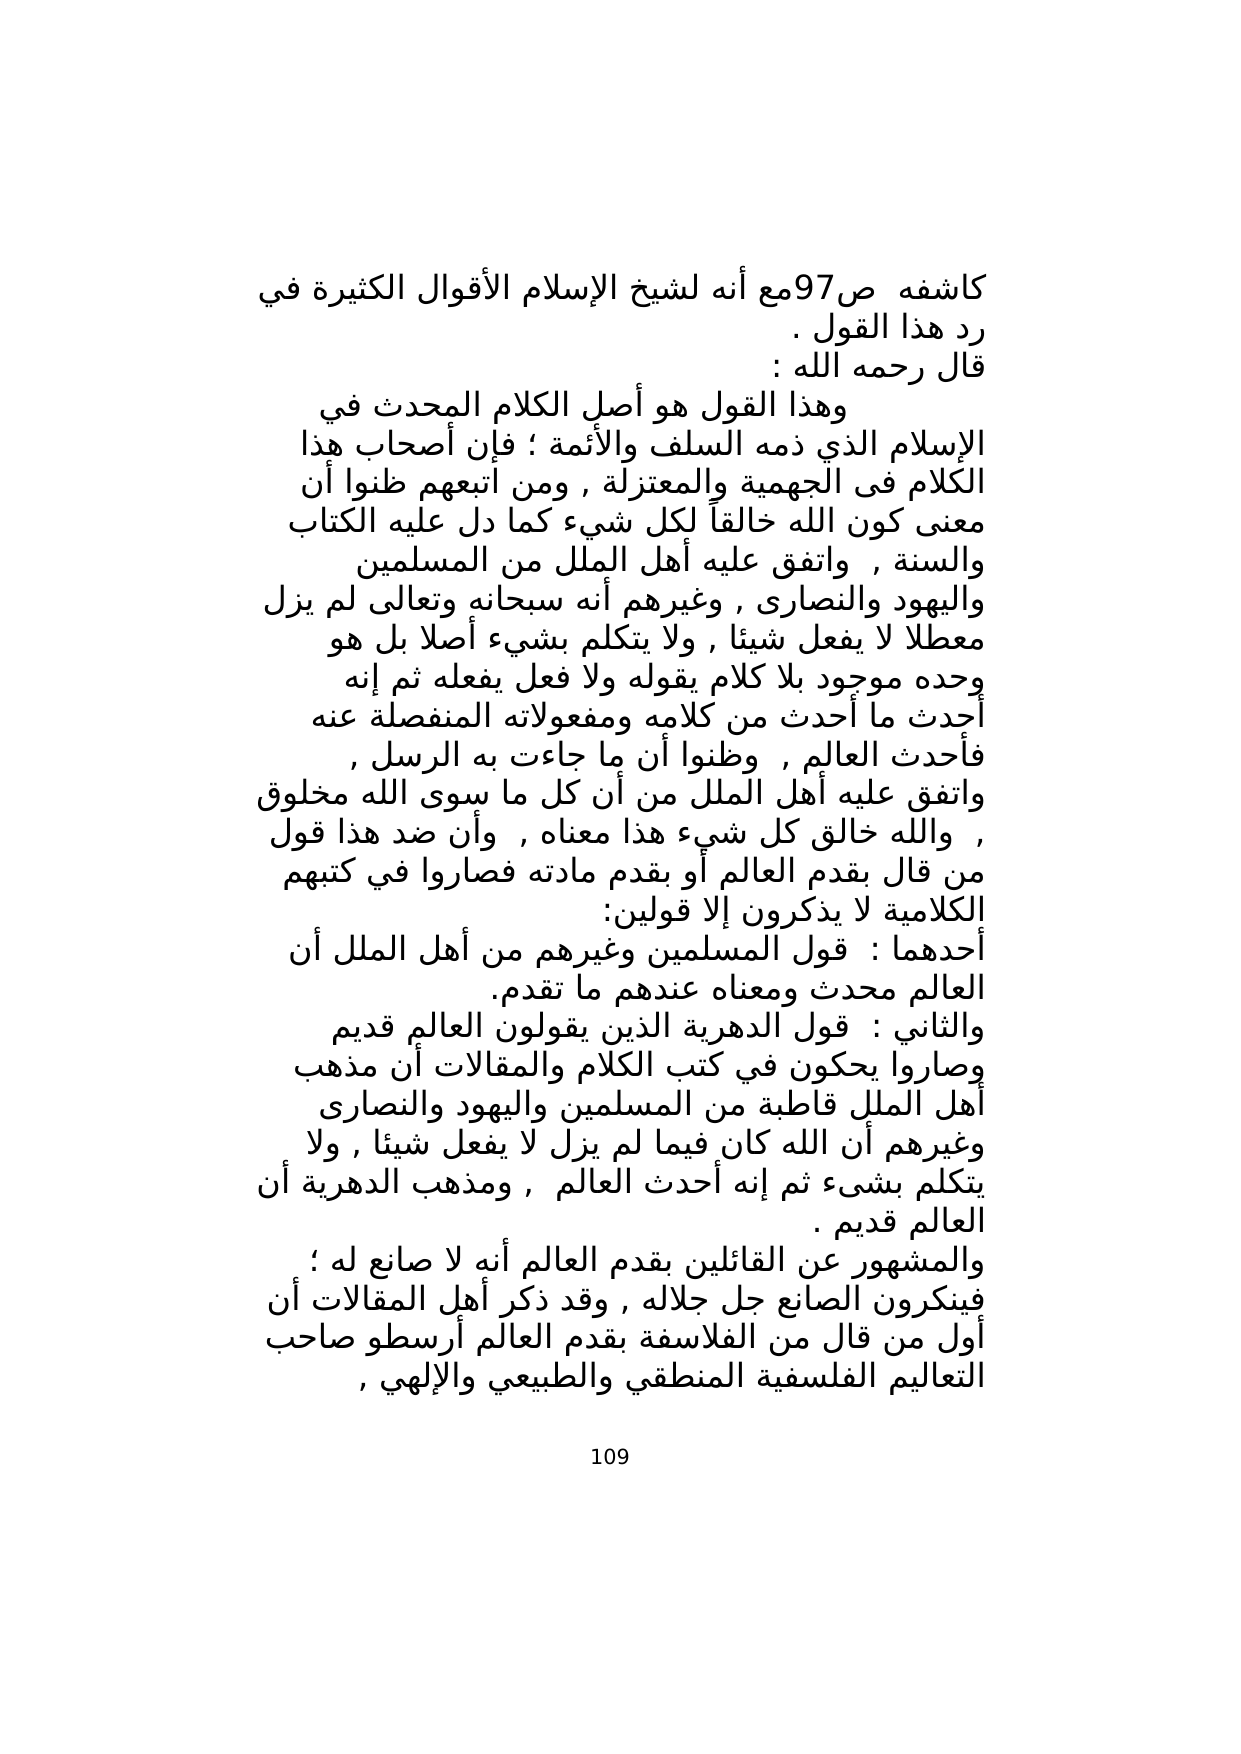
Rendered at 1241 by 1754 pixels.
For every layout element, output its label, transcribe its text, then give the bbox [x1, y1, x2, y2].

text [254, 269, 986, 346]
text قال رحمه الله : [254, 346, 986, 385]
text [254, 1240, 986, 1396]
text والثاني : قول الدهرية الذين يقولون العالم قديم وصاروا يحكون في كتب الكلام والمقالات أن مذهب أهل الملل قاطبة من المسلمين واليهود والنصارى وغيرهم أن الله كان فيما لم يزل لا يفعل شيئا , ولا يتكلم بشىء ثم إنه أحدث العالم , ومذهب الدهرية أن العالم قديم . [254, 1007, 986, 1240]
text وهذا القول هو أصل الكلام المحدث في الإسلام الذي ذمه السلف والأئمة ؛ فإن أصحاب هذا الكلام فى الجهمية والمعتزلة , ومن اتبعهم ظنوا أن معنى كون الله خالقاً لكل شيء كما دل عليه الكتاب والسنة , واتفق عليه أهل الملل من المسلمين واليهود والنصارى , وغيرهم أنه سبحانه وتعالى لم يزل معطلا لا يفعل شيئا , ولا يتكلم بشيء أصلا بل هو وحده موجود بلا كلام يقوله ولا فعل يفعله ثم إنه أحدث ما أحدث من كلامه ومفعولاته المنفصلة عنه فأحدث العالم , وظنوا أن ما جاءت به الرسل , واتفق عليه أهل الملل من أن كل ما سوى الله مخلوق , والله خالق كل شيء هذا معناه , وأن ضد هذا قول من قال بقدم العالم أو بقدم مادته فصاروا في كتبهم الكلامية لا يذكرون إلا قولين: [254, 385, 986, 929]
text أحدهما : قول المسلمين وغيرهم من أهل الملل أن العالم محدث ومعناه عندهم ما تقدم. [254, 929, 986, 1007]
